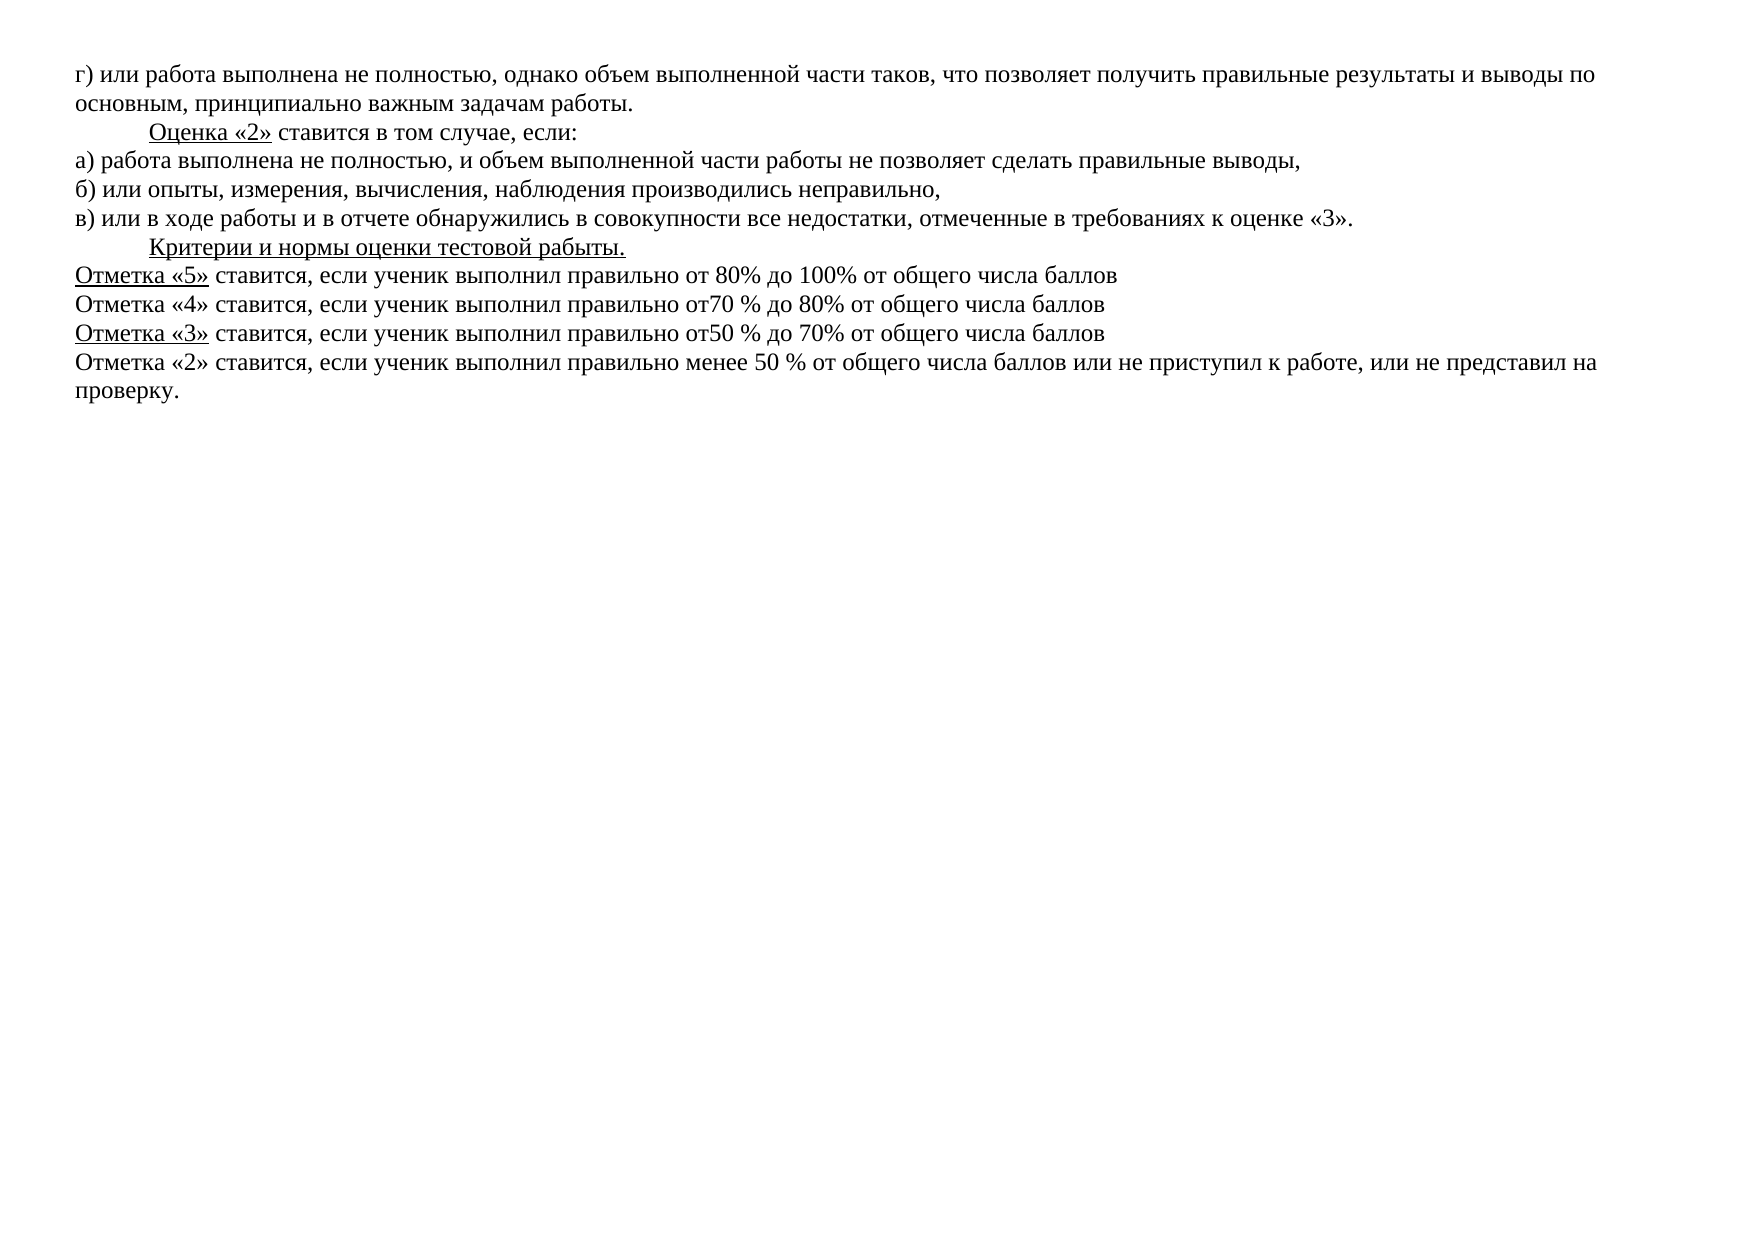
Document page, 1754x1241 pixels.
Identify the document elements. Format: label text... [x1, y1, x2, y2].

text а) работа выполнена не полностью, и объем выполненной части работы не позволяет сделать правильные выводы, [75, 145, 1679, 174]
text Критерии и нормы оценки тестовой рабыты. [75, 232, 1679, 260]
text Оценка «2» ставится в том случае, если: [75, 117, 1679, 145]
text г) или работа выполнена не полностью, однако объем выполненной части таков, что позволяет получить правильные результаты и выводы по основным, принципиально важным задачам работы. [75, 59, 1679, 117]
text Отметка «5» ставится, если ученик выполнил правильно от 80% до 100% от общего числа баллов [75, 260, 1679, 289]
text Отметка «4» ставится, если ученик выполнил правильно от70 % до 80% от общего числа баллов [75, 289, 1679, 318]
text Отметка «3» ставится, если ученик выполнил правильно от50 % до 70% от общего числа баллов [75, 318, 1679, 347]
text Отметка «2» ставится, если ученик выполнил правильно менее 50 % от общего числа баллов или не приступил к работе, или не представил на проверку. [75, 347, 1679, 404]
text в) или в ходе работы и в отчете обнаружились в совокупности все недостатки, отмеченные в требованиях к оценке «3». [75, 203, 1679, 232]
text б) или опыты, измерения, вычисления, наблюдения производились неправильно, [75, 174, 1679, 203]
